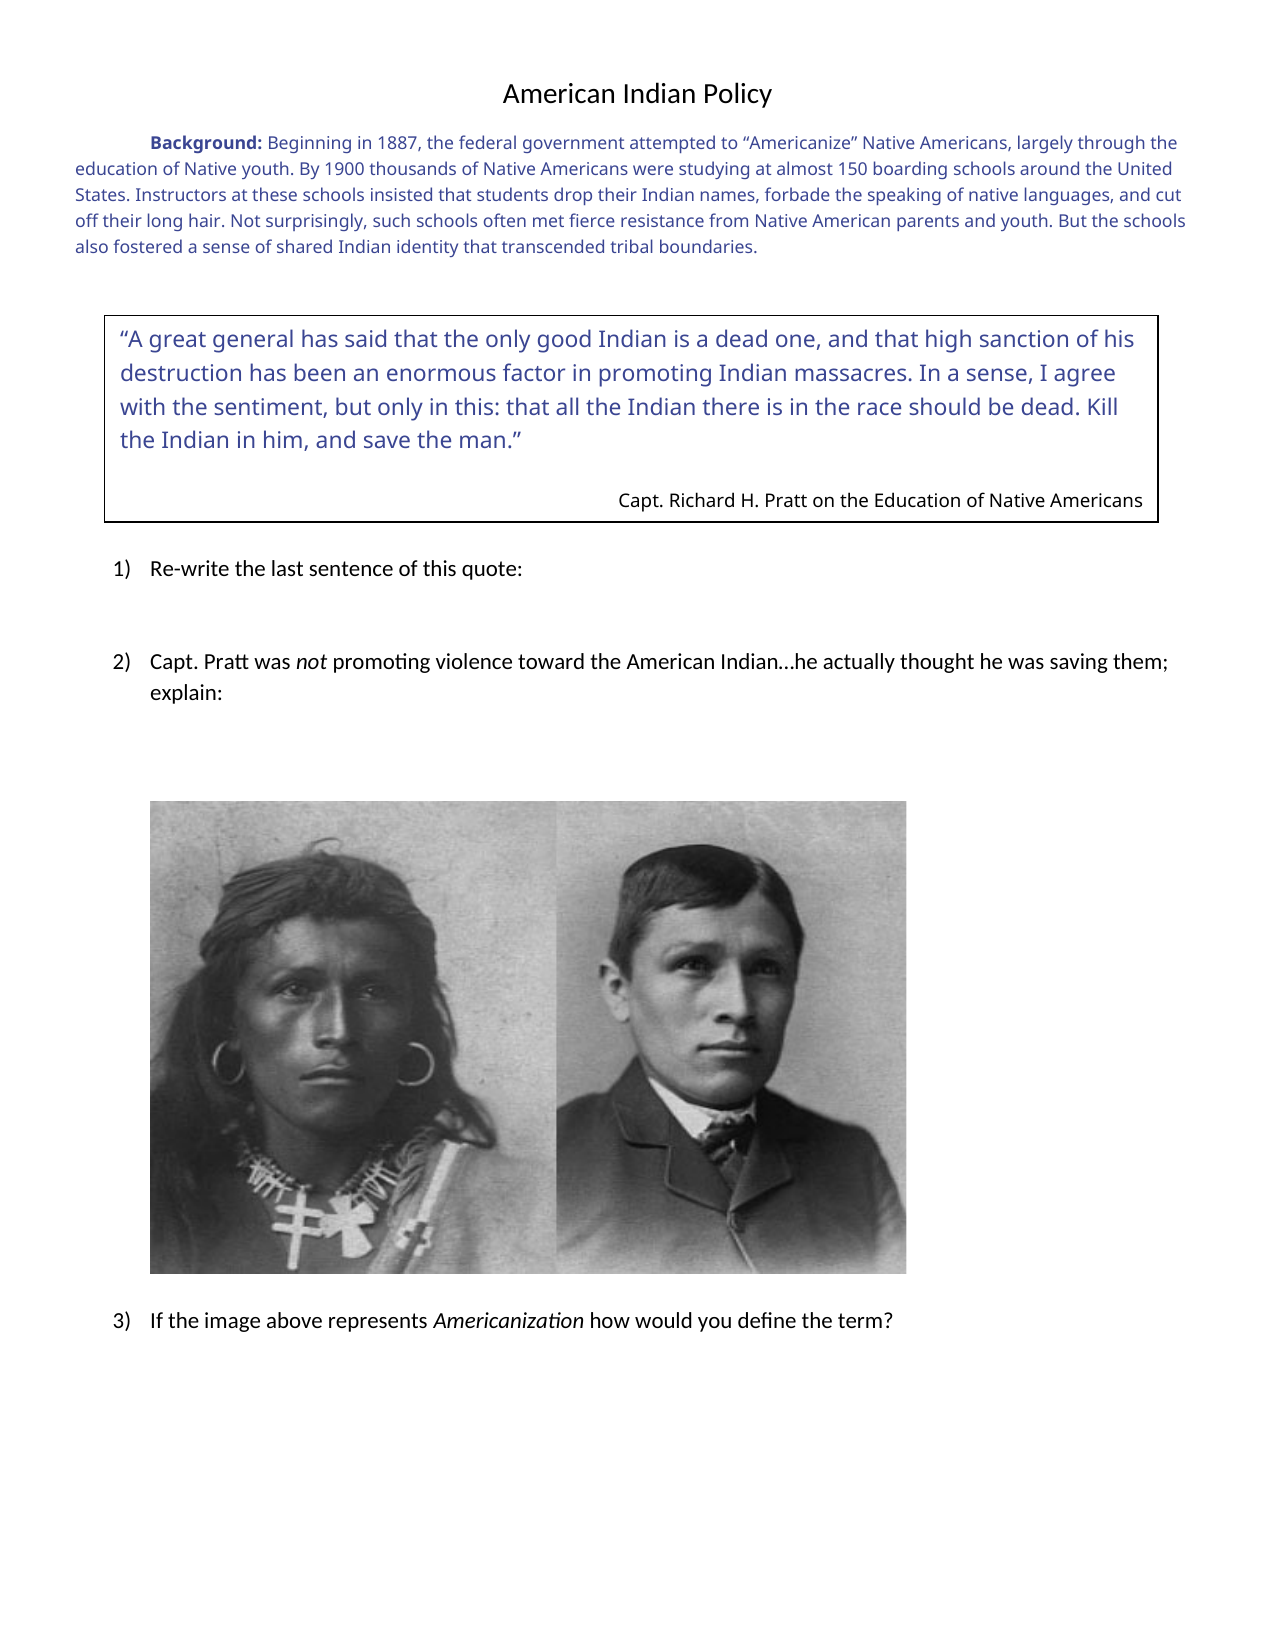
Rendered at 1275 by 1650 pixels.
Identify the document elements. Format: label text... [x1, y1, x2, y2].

text Background: Beginning in 1887, the federal government attempted to “Americanize” Native Americans, largely through the education of Native youth. By 1900 thousands of Native Americans were studying at almost 150 boarding schools around the United States. Instructors at these schools insisted that students drop their Indian names, forbade the speaking of native languages, and cut off their long hair. Not surprisingly, such schools often met fierce resistance from Native American parents and youth. But the schools also fostered a sense of shared Indian identity that transcended tribal boundaries. [75, 130, 1200, 258]
list Re-write the last sentence of this quote: [112, 324, 1200, 582]
text American Indian Policy [75, 75, 1200, 111]
list Capt. Pratt was not promoting violence toward the American Indian…he actually thought he was saving them; explain: [112, 647, 1200, 706]
list If the image above represents Americanization how would you define the term? [112, 1306, 1200, 1334]
picture [150, 801, 907, 1274]
